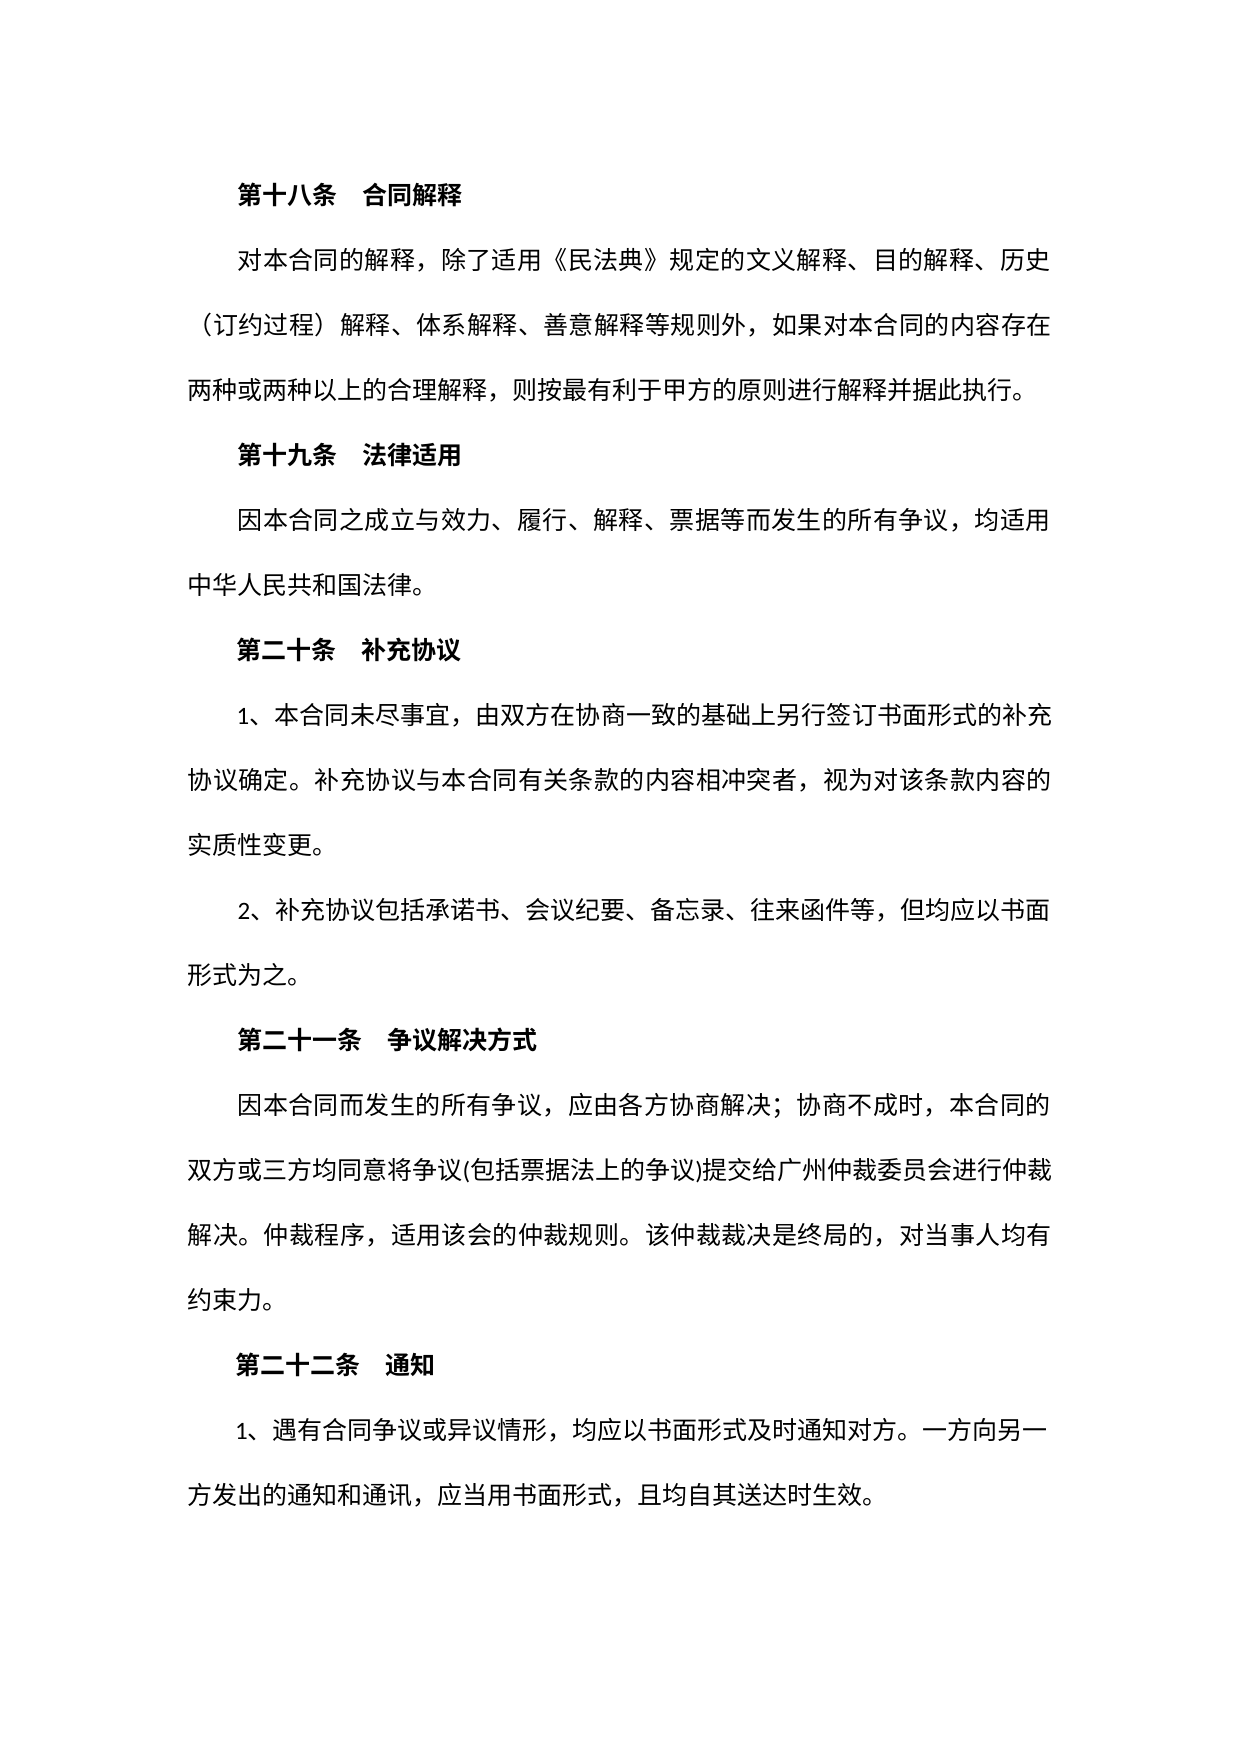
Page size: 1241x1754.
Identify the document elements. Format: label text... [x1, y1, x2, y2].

text 因本合同之成立与效力、履行、解释、票据等而发生的所有争议，均适用中华人民共和国法律。 [187, 487, 1053, 617]
text 第十九条 法律适用 [187, 422, 1053, 487]
text 1、遇有合同争议或异议情形，均应以书面形式及时通知对方。一方向另一方发出的通知和通讯，应当用书面形式，且均自其送达时生效。 [187, 1397, 1053, 1527]
text 第二十一条 争议解决方式 [187, 1007, 1053, 1072]
text 对本合同的解释，除了适用《民法典》规定的文义解释、目的解释、历史（订约过程）解释、体系解释、善意解释等规则外，如果对本合同的内容存在两种或两种以上的合理解释，则按最有利于甲方的原则进行解释并据此执行。 [187, 227, 1053, 422]
text 第二十二条 通知 [187, 1332, 1053, 1397]
text 第二十条 补充协议 [187, 617, 1053, 682]
text 因本合同而发生的所有争议，应由各方协商解决；协商不成时，本合同的双方或三方均同意将争议(包括票据法上的争议)提交给广州仲裁委员会进行仲裁解决。仲裁程序，适用该会的仲裁规则。该仲裁裁决是终局的，对当事人均有约束力。 [187, 1072, 1053, 1332]
text 2、补充协议包括承诺书、会议纪要、备忘录、往来函件等，但均应以书面形式为之。 [187, 877, 1053, 1007]
text 1、本合同未尽事宜，由双方在协商一致的基础上另行签订书面形式的补充协议确定。补充协议与本合同有关条款的内容相冲突者，视为对该条款内容的实质性变更。 [187, 682, 1053, 877]
text 第十八条 合同解释 [187, 162, 1053, 227]
